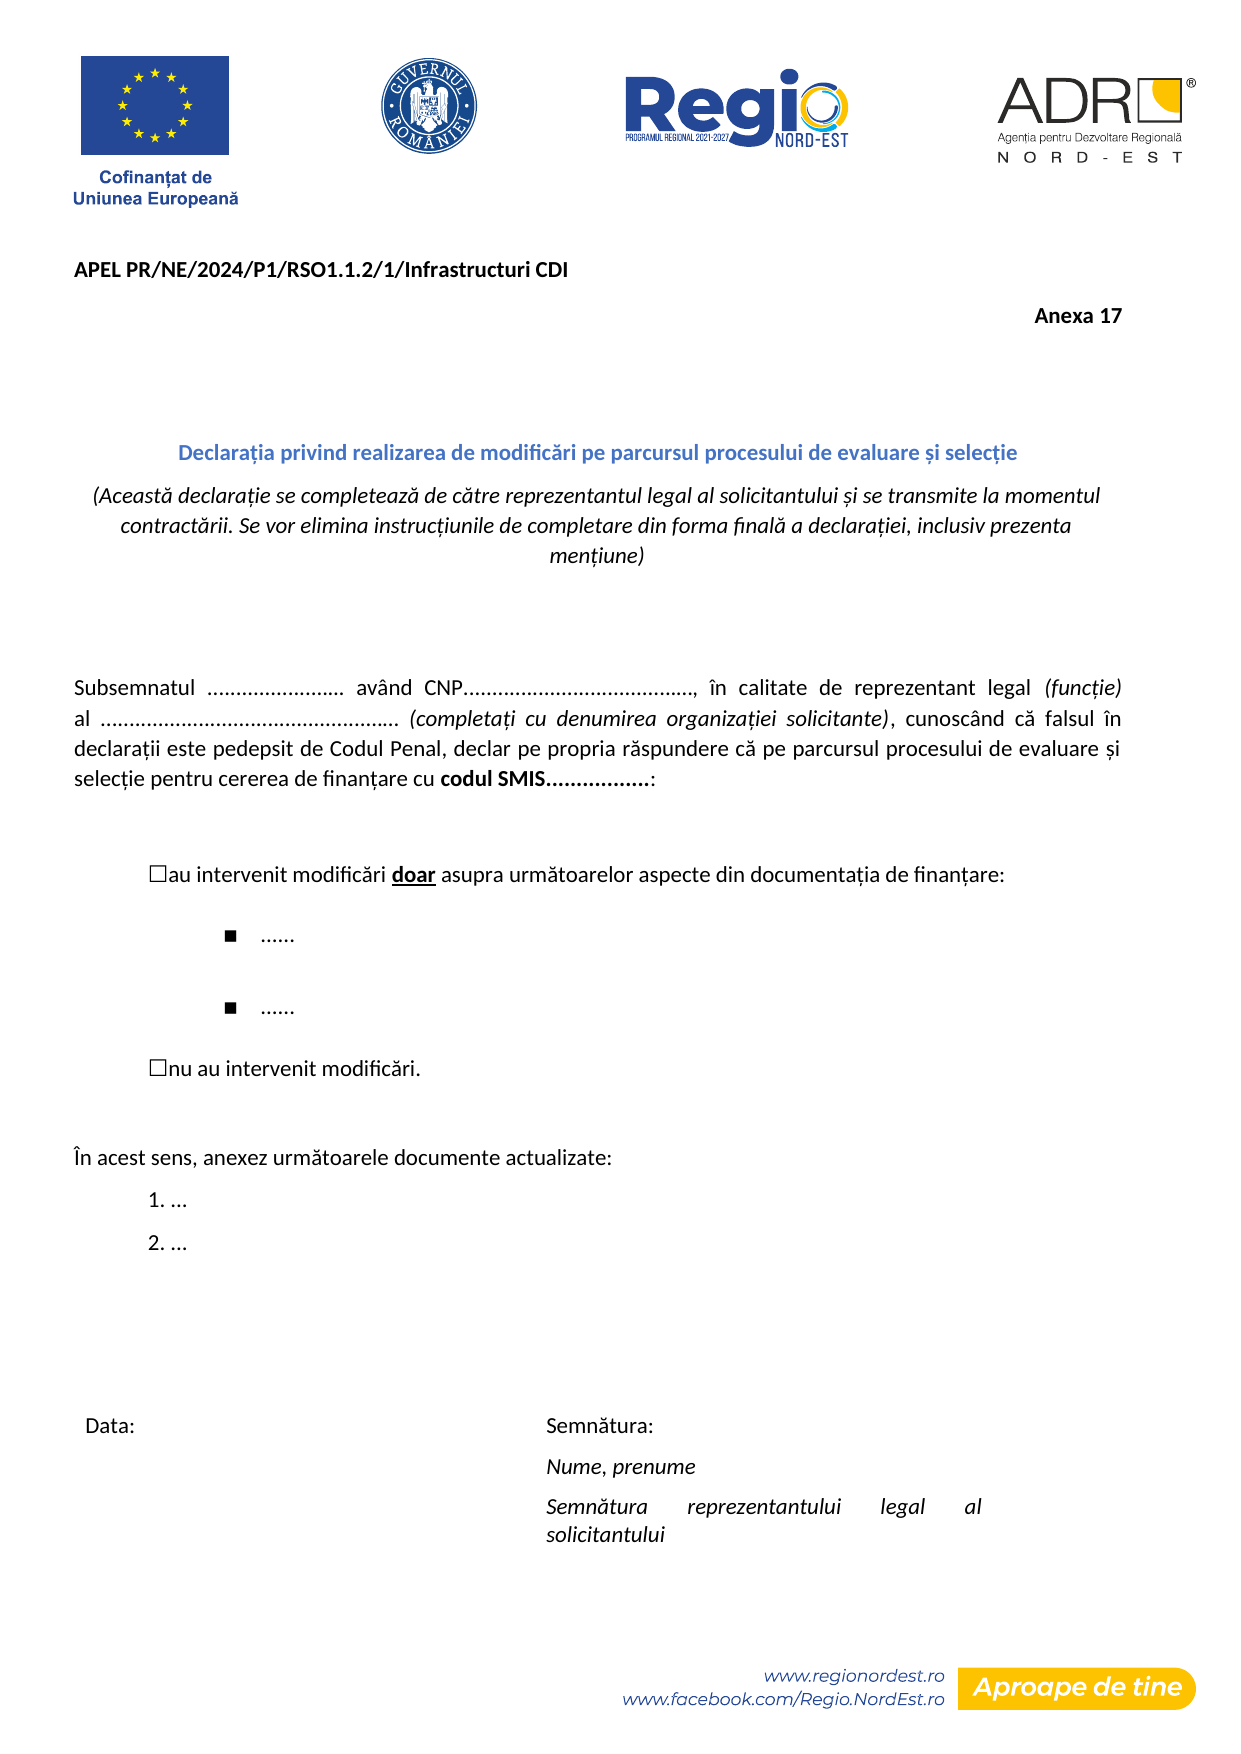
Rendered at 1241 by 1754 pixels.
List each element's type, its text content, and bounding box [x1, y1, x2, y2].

text Subsemnatul .....................… având CNP.....................................…, în calitate de reprezentant legal (funcție) al .................................................… (completați cu denumirea organizației solicitante), cunoscând că falsul în declarații este pedepsit de Codul Penal, declar pe propria răspundere că pe parcursul procesului de evaluare și selecție pentru cererea de finanțare cu codul SMIS.................: [74, 673, 1122, 792]
text 1. ... [148, 1185, 1122, 1213]
text Anexa 17 [74, 302, 1122, 330]
text ☐nu au intervenit modificări. [148, 1052, 1122, 1083]
list ...... [223, 908, 1122, 955]
text Declarația privind realizarea de modificări pe parcursul procesului de evaluare și selecție [74, 438, 1122, 466]
list ...... [223, 980, 1122, 1027]
table_header Semnătura: Nume, prenume Semnătura reprezentantului legal al solicitantului [535, 1399, 996, 1561]
table_header Data: [74, 1399, 535, 1561]
text În acest sens, anexez următoarele documente actualizate: [74, 1143, 1122, 1171]
text APEL PR/NE/2024/P1/RSO1.1.2/1/Infrastructuri CDI [74, 255, 1122, 283]
text ☐au intervenit modificări doar asupra următoarelor aspecte din documentația de finanțare: [148, 858, 1122, 889]
text (Această declarație se completează de către reprezentantul legal al solicitantului și se transmite la momentul contractării. Se vor elimina instrucțiunile de completare din forma finală a declarației, inclusiv prezenta mențiune) [74, 481, 1122, 569]
text 2. ... [148, 1228, 1122, 1256]
